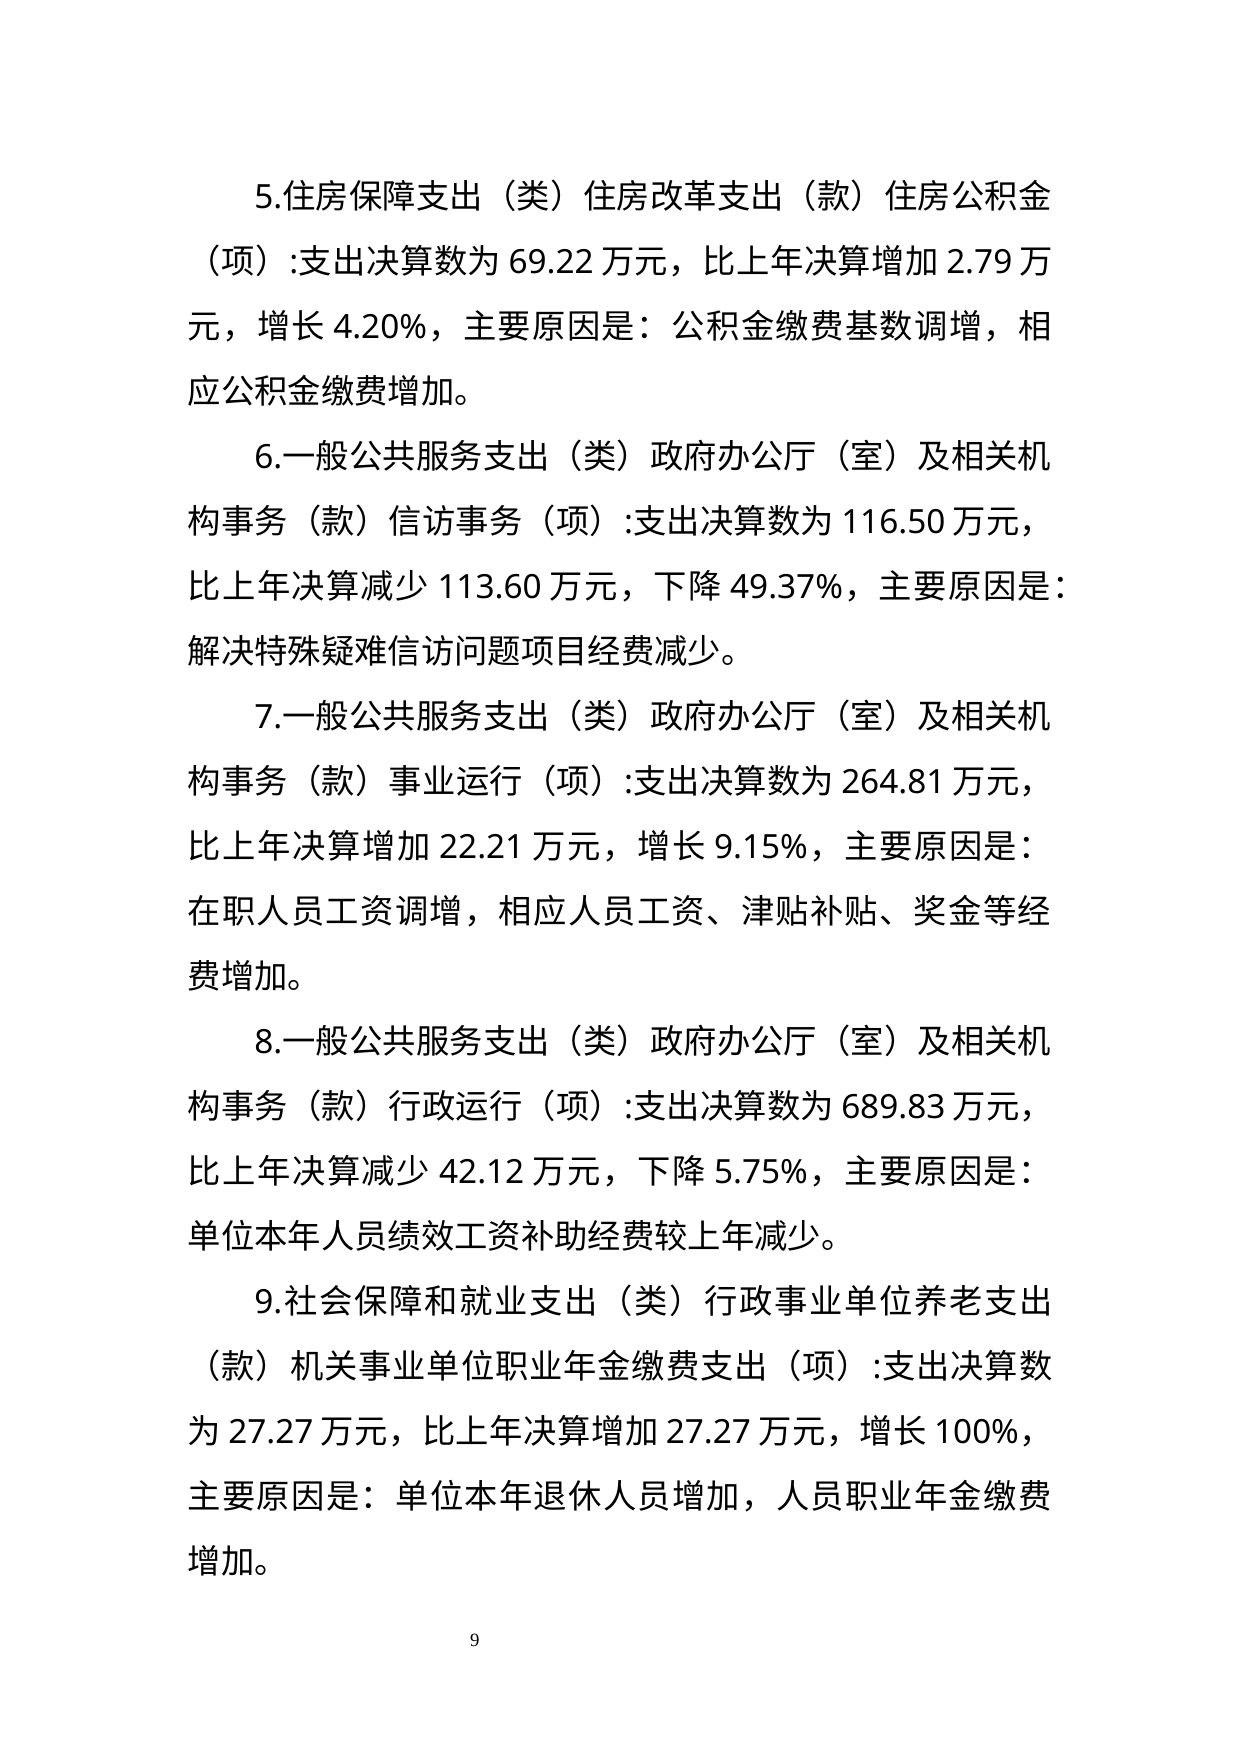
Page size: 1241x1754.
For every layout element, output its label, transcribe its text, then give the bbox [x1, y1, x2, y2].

text 6.一般公共服务支出（类）政府办公厅（室）及相关机构事务（款）信访事务（项）:支出决算数为116.50万元，比上年决算减少113.60万元，下降49.37%，主要原因是：解决特殊疑难信访问题项目经费减少。 [187, 422, 1053, 682]
text 7.一般公共服务支出（类）政府办公厅（室）及相关机构事务（款）事业运行（项）:支出决算数为264.81万元，比上年决算增加22.21万元，增长9.15%，主要原因是：在职人员工资调增，相应人员工资、津贴补贴、奖金等经费增加。 [187, 682, 1053, 1007]
text 9.社会保障和就业支出（类）行政事业单位养老支出（款）机关事业单位职业年金缴费支出（项）:支出决算数为27.27万元，比上年决算增加27.27万元，增长100%，主要原因是：单位本年退休人员增加，人员职业年金缴费增加。 [187, 1267, 1053, 1592]
text 8.一般公共服务支出（类）政府办公厅（室）及相关机构事务（款）行政运行（项）:支出决算数为689.83万元，比上年决算减少42.12万元，下降5.75%，主要原因是：单位本年人员绩效工资补助经费较上年减少。 [187, 1007, 1053, 1267]
text 5.住房保障支出（类）住房改革支出（款）住房公积金（项）:支出决算数为69.22万元，比上年决算增加2.79万元，增长4.20%，主要原因是：公积金缴费基数调增，相应公积金缴费增加。 [187, 162, 1053, 422]
